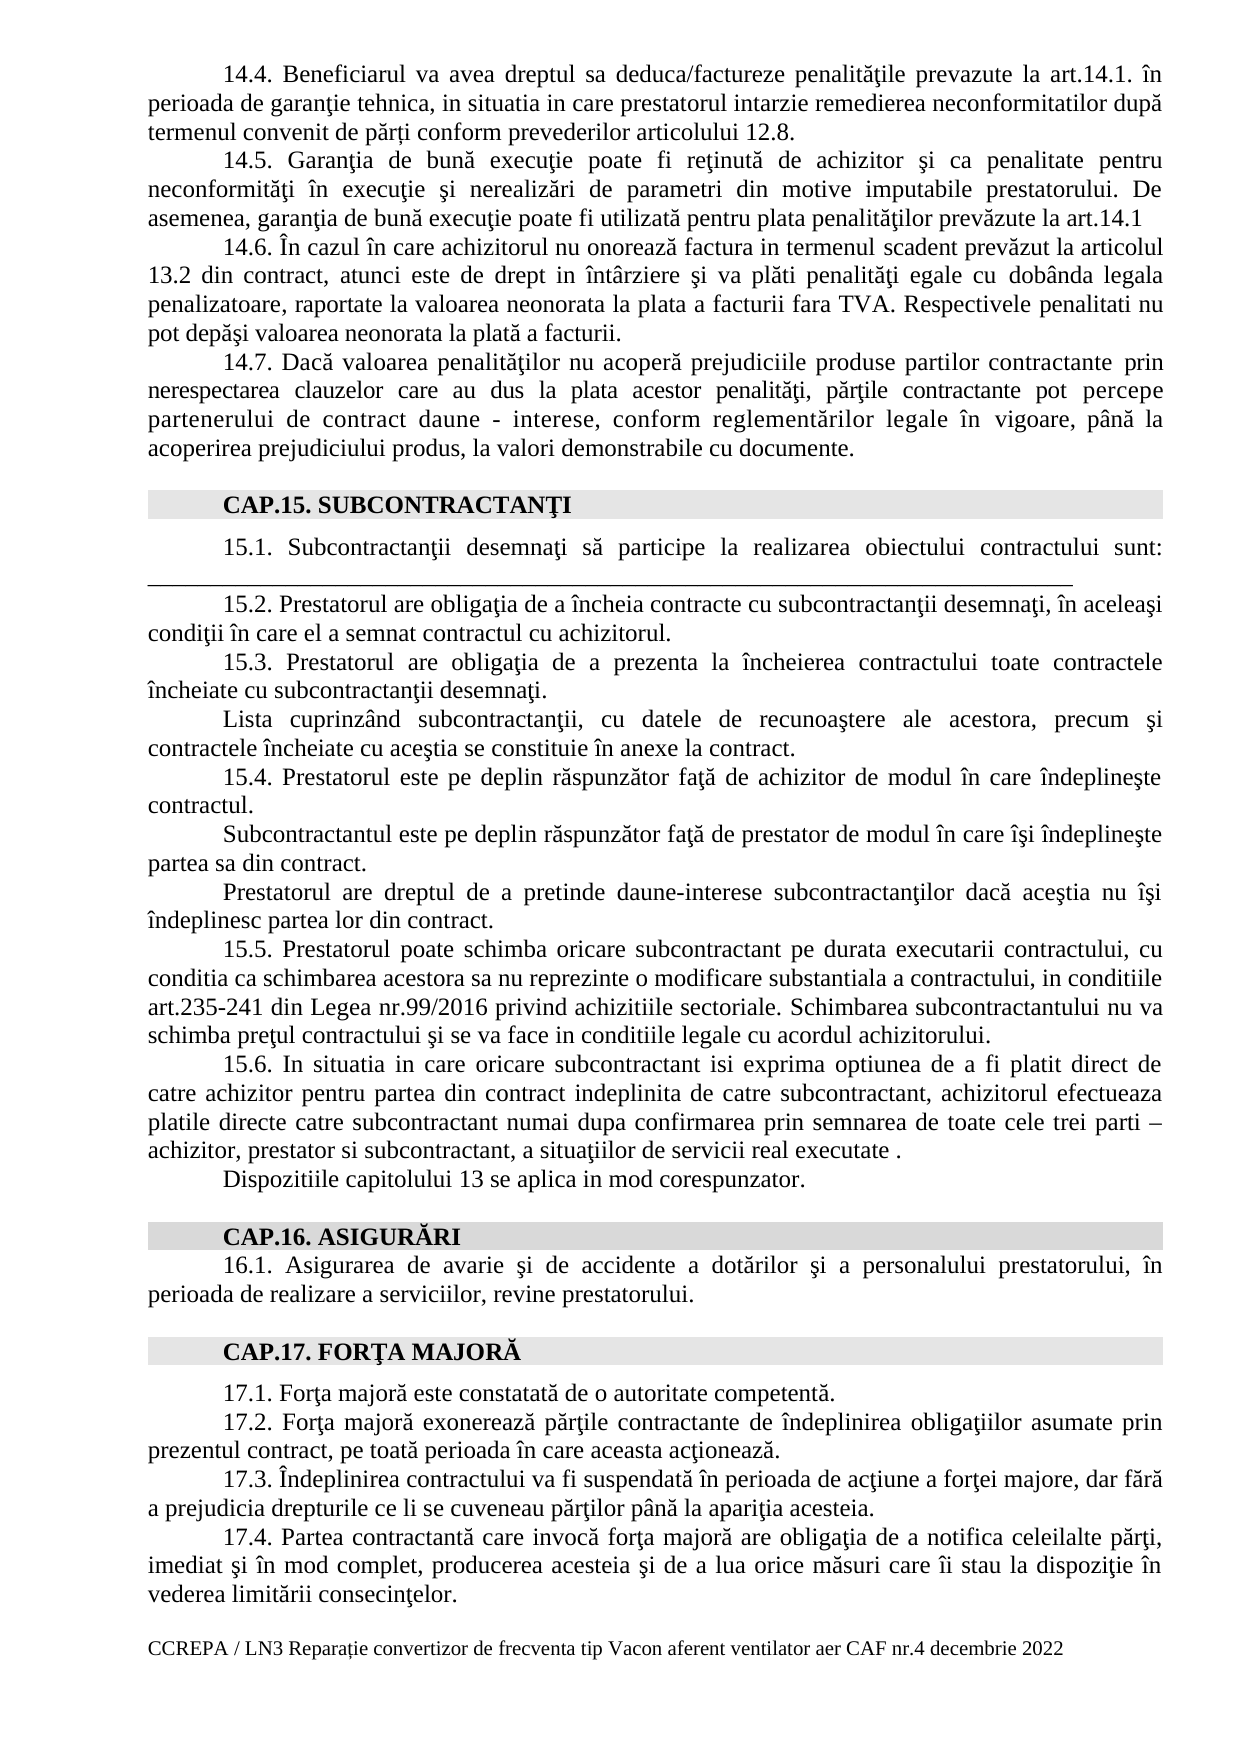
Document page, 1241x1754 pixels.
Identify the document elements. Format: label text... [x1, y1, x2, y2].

text 17.1. Forţa majoră este constatată de o autoritate competentă. [148, 1378, 1163, 1407]
subtitle CAP.15. SUBCONTRACTANŢI [148, 490, 1163, 519]
subtitle CAP.17. FORŢA MAJORĂ [148, 1337, 1163, 1365]
text 17.4. Partea contractantă care invocă forţa majoră are obligaţia de a notifica celeilalte părţi, imediat şi în mod complet, producerea acesteia şi de a lua orice măsuri care îi stau la dispoziţie în vederea limitării consecinţelor. [148, 1522, 1163, 1608]
text 17.2. Forţa majoră exonerează părţile contractante de îndeplinirea obligaţiilor asumate prin prezentul contract, pe toată perioada în care aceasta acţionează. [148, 1407, 1163, 1464]
text 15.2. Prestatorul are obligaţia de a încheia contracte cu subcontractanţii desemnaţi, în aceleaşi condiţii în care el a semnat contractul cu achizitorul. [148, 589, 1163, 647]
text 17.3. Îndeplinirea contractului va fi suspendată în perioada de acţiune a forţei majore, dar fără a prejudicia drepturile ce li se cuveneau părţilor până la apariţia acesteia. [148, 1464, 1163, 1522]
text Subcontractantul este pe deplin răspunzător faţă de prestator de modul în care îşi îndeplineşte partea sa din contract. [148, 819, 1163, 877]
text 15.5. Prestatorul poate schimba oricare subcontractant pe durata executarii contractului, cu conditia ca schimbarea acestora sa nu reprezinte o modificare substantiala a contractului, in conditiile art.235-241 din Legea nr.99/2016 privind achizitiile sectoriale. Schimbarea subcontractantului nu va schimba preţul contractului şi se va face in conditiile legale cu acordul achizitorului. [148, 934, 1163, 1049]
text 14.7. Dacă valoarea penalităţilor nu acoperă prejudiciile produse partilor contractante prin nerespectarea clauzelor care au dus la plata acestor penalităţi, părţile contractante pot percepe partenerului de contract daune - interese, conform reglementărilor legale în vigoare, până la acoperirea prejudiciului produs, la valori demonstrabile cu documente. [148, 347, 1163, 462]
text 14.6. În cazul în care achizitorul nu onorează factura in termenul scadent prevăzut la articolul 13.2 din contract, atunci este de drept in întârziere şi va plăti penalităţi egale cu dobânda legala penalizatoare, raportate la valoarea neonorata la plata a facturii fara TVA. Respectivele penalitati nu pot depăşi valoarea neonorata la plată a facturii. [148, 232, 1163, 347]
text 15.3. Prestatorul are obligaţia de a prezenta la încheierea contractului toate contractele încheiate cu subcontractanţii desemnaţi. [148, 647, 1163, 704]
text 15.6. In situatia in care oricare subcontractant isi exprima optiunea de a fi platit direct de catre achizitor pentru partea din contract indeplinita de catre subcontractant, achizitorul efectueaza platile directe catre subcontractant numai dupa confirmarea prin semnarea de toate cele trei parti – achizitor, prestator si subcontractant, a situaţiilor de servicii real executate . [148, 1049, 1163, 1164]
text 15.1. Subcontractanţii desemnaţi să participe la realizarea obiectului contractului sunt: __________________________________________________________________________ [148, 532, 1163, 589]
text Prestatorul are dreptul de a pretinde daune-interese subcontractanţilor dacă aceştia nu îşi îndeplinesc partea lor din contract. [148, 877, 1163, 934]
text CAP.16. ASIGURĂRI [148, 1222, 1163, 1250]
text 15.4. Prestatorul este pe deplin răspunzător faţă de achizitor de modul în care îndeplineşte contractul. [148, 762, 1163, 819]
list 14.4. Beneficiarul va avea dreptul sa deduca/factureze penalităţile prevazute la art.14.1. în perioada de garanţie tehnica, in situatia in care prestatorul intarzie remedierea neconformitatilor după termenul convenit de părți conform prevederilor articolului 12.8. [148, 59, 1163, 145]
text Lista cuprinzând subcontractanţii, cu datele de recunoaştere ale acestora, precum şi contractele încheiate cu aceştia se constituie în anexe la contract. [148, 704, 1163, 762]
text 16.1. Asigurarea de avarie şi de accidente a dotărilor şi a personalului prestatorului, în perioada de realizare a serviciilor, revine prestatorului. [148, 1250, 1163, 1308]
text 14.5. Garanţia de bună execuţie poate fi reţinută de achizitor şi ca penalitate pentru neconformităţi în execuţie şi nerealizări de parametri din motive imputabile prestatorului. De asemenea, garanţia de bună execuţie poate fi utilizată pentru plata penalităţilor prevăzute la art.14.1 [148, 145, 1163, 232]
text Dispozitiile capitolului 13 se aplica in mod corespunzator. [148, 1164, 1163, 1193]
